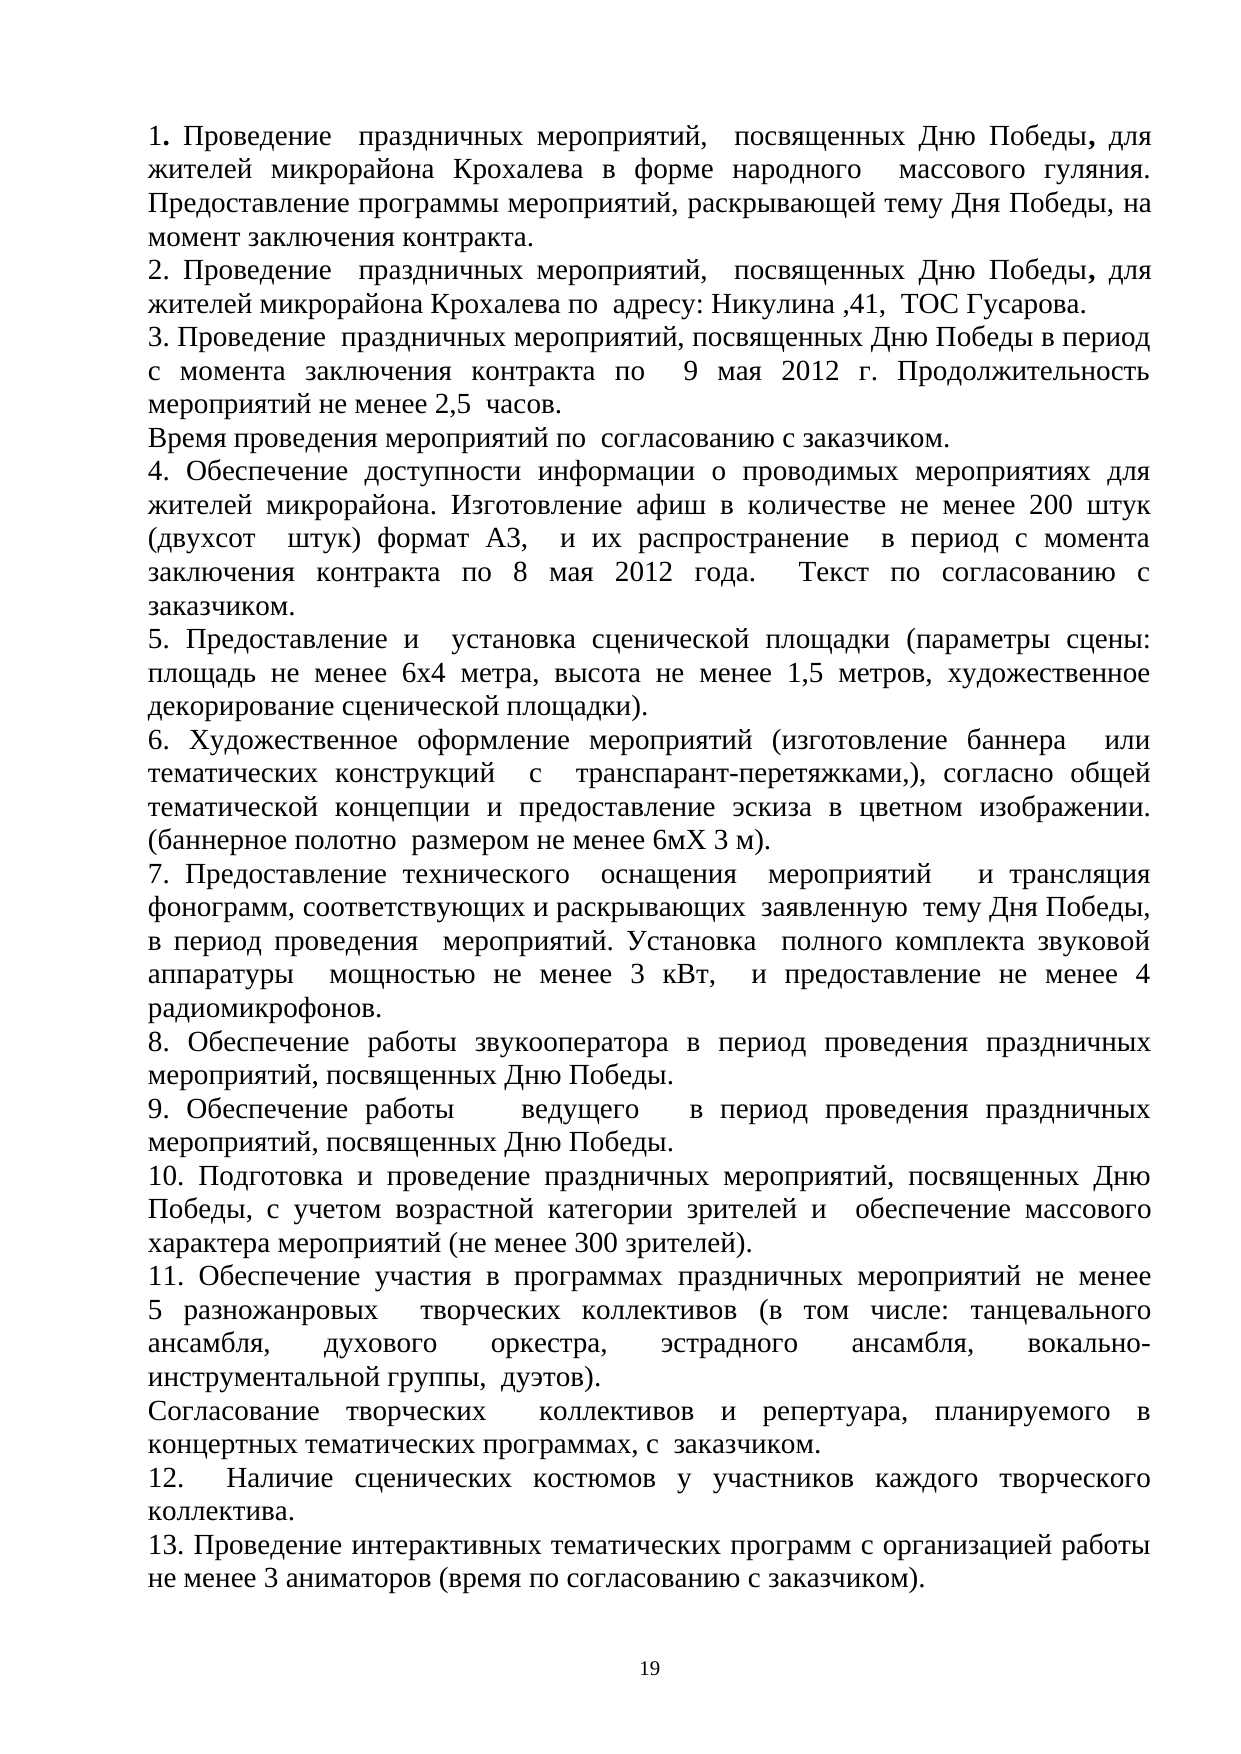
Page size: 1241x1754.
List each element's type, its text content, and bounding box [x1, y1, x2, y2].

text 3. Проведение праздничных мероприятий, посвященных Дню Победы в период с момента заключения контракта по 9 мая 2012 г. Продолжительность мероприятий не менее 2,5 часов. [148, 319, 1152, 420]
text 8. Обеспечение работы звукооператора в период проведения праздничных мероприятий, посвященных Дню Победы. [148, 1024, 1152, 1091]
text 11. Обеспечение участия в программах праздничных мероприятий не менее 5 разножанровых творческих коллективов (в том числе: танцевального ансамбля, духового оркестра, эстрадного ансамбля, вокально-инструментальной группы, дуэтов). [148, 1258, 1152, 1393]
text 9. Обеспечение работы ведущего в период проведения праздничных мероприятий, посвященных Дню Победы. [148, 1091, 1152, 1158]
text 4. Обеспечение доступности информации о проводимых мероприятиях для жителей микрорайона. Изготовление афиш в количестве не менее 200 штук (двухсот штук) формат А3, и их распространение в период с момента заключения контракта по 8 мая 2012 года. Текст по согласованию с заказчиком. [148, 453, 1152, 621]
text 12. Наличие сценических костюмов у участников каждого творческого коллектива. [148, 1460, 1152, 1527]
text 2. Проведение праздничных мероприятий, посвященных Дню Победы, для жителей микрорайона Крохалева по адресу: Никулина ,41, ТОС Гусарова. [148, 252, 1152, 319]
text 1. Проведение праздничных мероприятий, посвященных Дню Победы, для жителей микрорайона Крохалева в форме народного массового гуляния. Предоставление программы мероприятий, раскрывающей тему Дня Победы, на момент заключения контракта. [148, 118, 1152, 252]
text 13. Проведение интерактивных тематических программ с организацией работы не менее 3 аниматоров (время по согласованию с заказчиком). [148, 1527, 1152, 1594]
text 6. Художественное оформление мероприятий (изготовление баннера или тематических конструкций с транспарант-перетяжками,), согласно общей тематической концепции и предоставление эскиза в цветном изображении. (баннерное полотно размером не менее 6мХ 3 м). [148, 722, 1152, 856]
text 5. Предоставление и установка сценической площадки (параметры сцены: площадь не менее 6х4 метра, высота не менее , художественное декорирование сценической площадки). [148, 621, 1152, 722]
text 7. Предоставление технического оснащения мероприятий и трансляция фонограмм, соответствующих и раскрывающих заявленную тему Дня Победы, в период проведения мероприятий. Установка полного комплекта звуковой аппаратуры мощностью не менее 3 кВт, и предоставление не менее 4 радиомикрофонов. [148, 856, 1152, 1024]
text Согласование творческих коллективов и репертуара, планируемого в концертных тематических программах, с заказчиком. [148, 1393, 1152, 1460]
text 10. Подготовка и проведение праздничных мероприятий, посвященных Дню Победы, с учетом возрастной категории зрителей и обеспечение массового характера мероприятий (не менее 300 зрителей). [148, 1158, 1152, 1258]
text Время проведения мероприятий по согласованию с заказчиком. [148, 420, 1152, 453]
